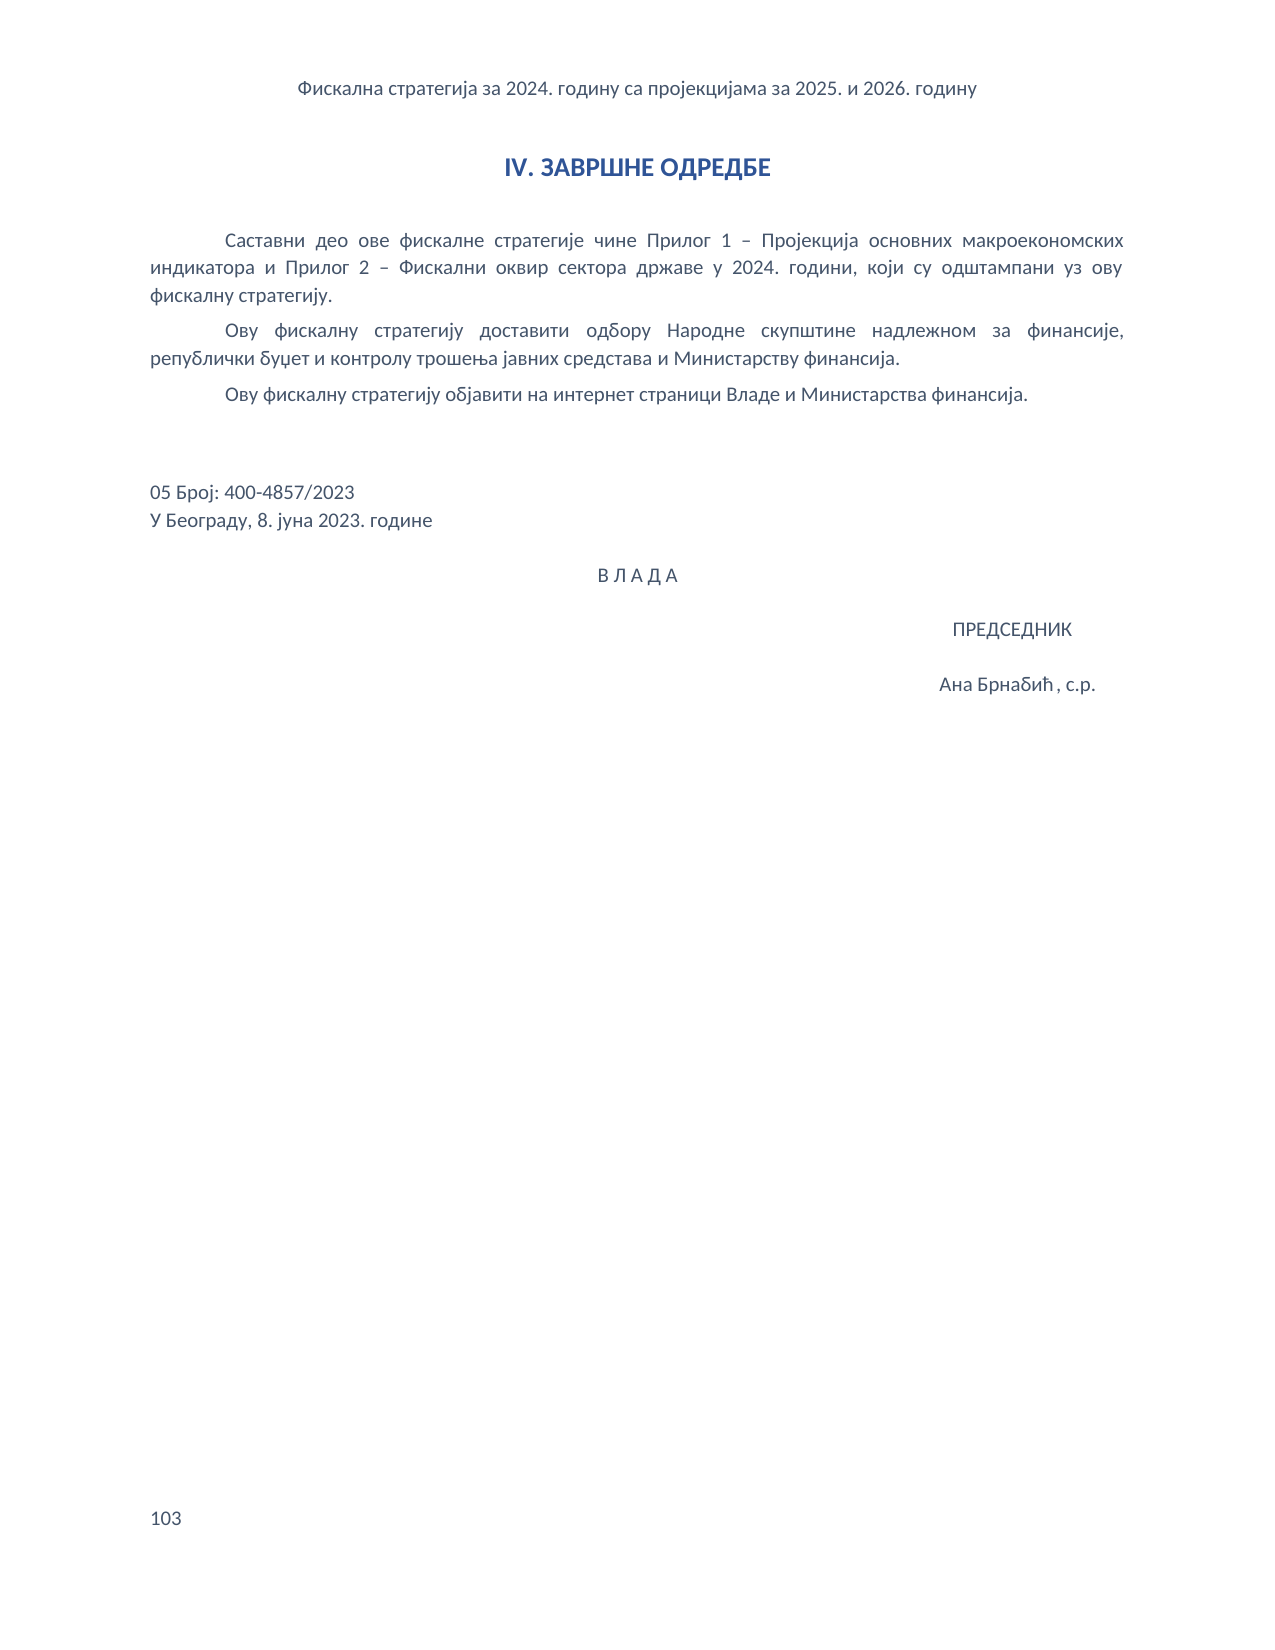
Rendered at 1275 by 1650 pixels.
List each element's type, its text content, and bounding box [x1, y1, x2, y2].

text Ана Брнабић, с.р. [150, 671, 1125, 697]
text Ову фискалну стратегију објавити на интернет страници Владе и Министарства финансија. [150, 381, 1125, 406]
text У Београду, 8. јуна 2023. године [150, 507, 1125, 532]
text ПРЕДСЕДНИК [150, 617, 1125, 642]
text Саставни део ове фискалне стратегије чине Прилог 1 – Пројекција основних макроекономских индикатора и Прилог 2 – Фискални оквир сектора државе у 2024. години, који су одштампани уз ову фискалну стратегију. [150, 227, 1125, 307]
text В Л А Д А [150, 562, 1125, 587]
text Ову фискалну стратегију доставити одбору Народне скупштине надлежном за финансије, републички буџет и контролу трошења јавних средстава и Министарству финансија. [150, 318, 1125, 370]
text IV. ЗАВРШНЕ ОДРЕДБЕ [150, 150, 1125, 183]
text 05 Број: 400-4857/2023 [150, 479, 1125, 505]
